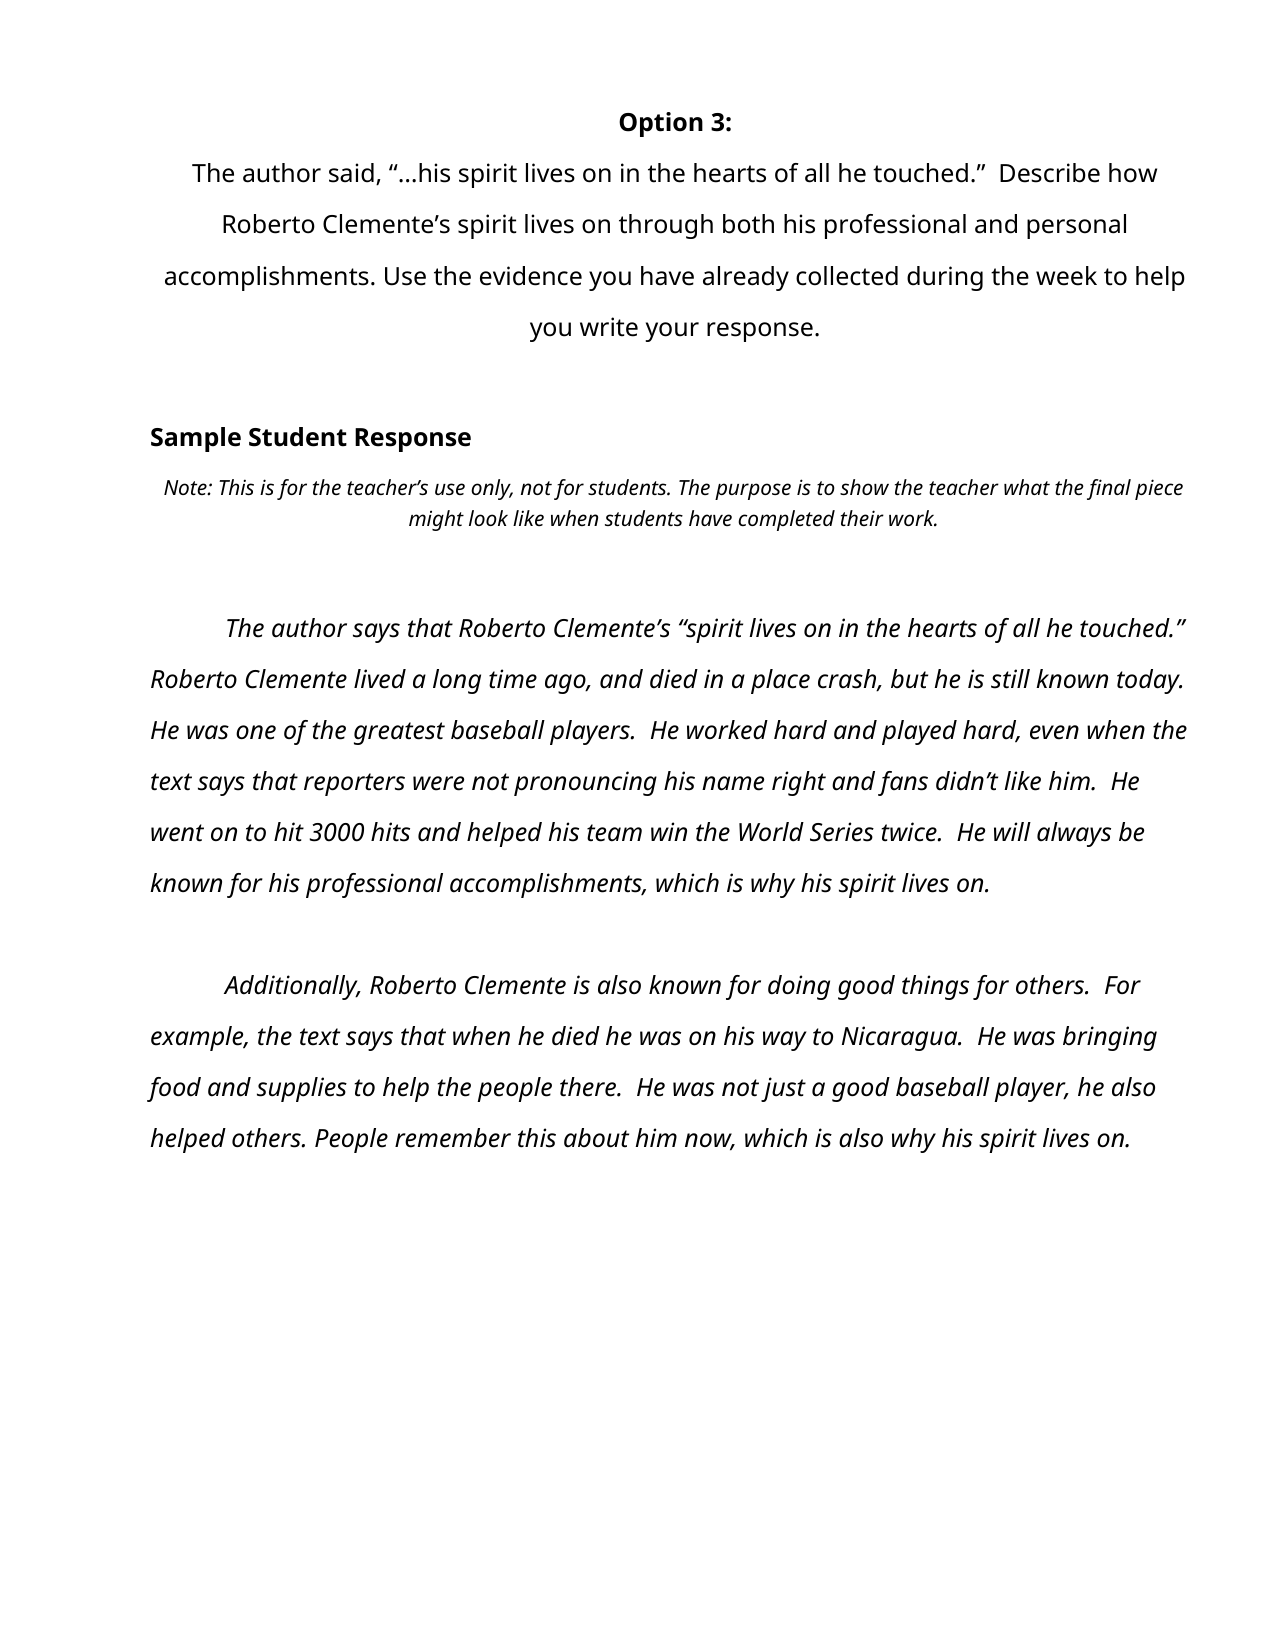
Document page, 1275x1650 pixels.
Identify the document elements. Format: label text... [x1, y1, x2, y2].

text The author said, “…his spirit lives on in the hearts of all he touched.” Describe how Roberto Clemente’s spirit lives on through both his professional and personal accomplishments. Use the evidence you have already collected during the week to help you write your response. [150, 156, 1200, 343]
text The author says that Roberto Clemente’s “spirit lives on in the hearts of all he touched.” Roberto Clemente lived a long time ago, and died in a place crash, but he is still known today. He was one of the greatest baseball players. He worked hard and played hard, even when the text says that reporters were not pronouncing his name right and fans didn’t like him. He went on to hit 3000 hits and helped his team win the World Series twice. He will always be known for his professional accomplishments, which is why his spirit lives on. [150, 611, 1200, 900]
text Sample Student Response [150, 420, 1200, 454]
text Option 3: [150, 105, 1200, 139]
text Additionally, Roberto Clemente is also known for doing good things for others. For example, the text says that when he died he was on his way to Nicaragua. He was bringing food and supplies to help the people there. He was not just a good baseball player, he also helped others. People remember this about him now, which is also why his spirit lives on. [150, 968, 1200, 1155]
text Note: This is for the teacher’s use only, not for students. The purpose is to show the teacher what the final piece might look like when students have completed their work. [150, 473, 1200, 532]
